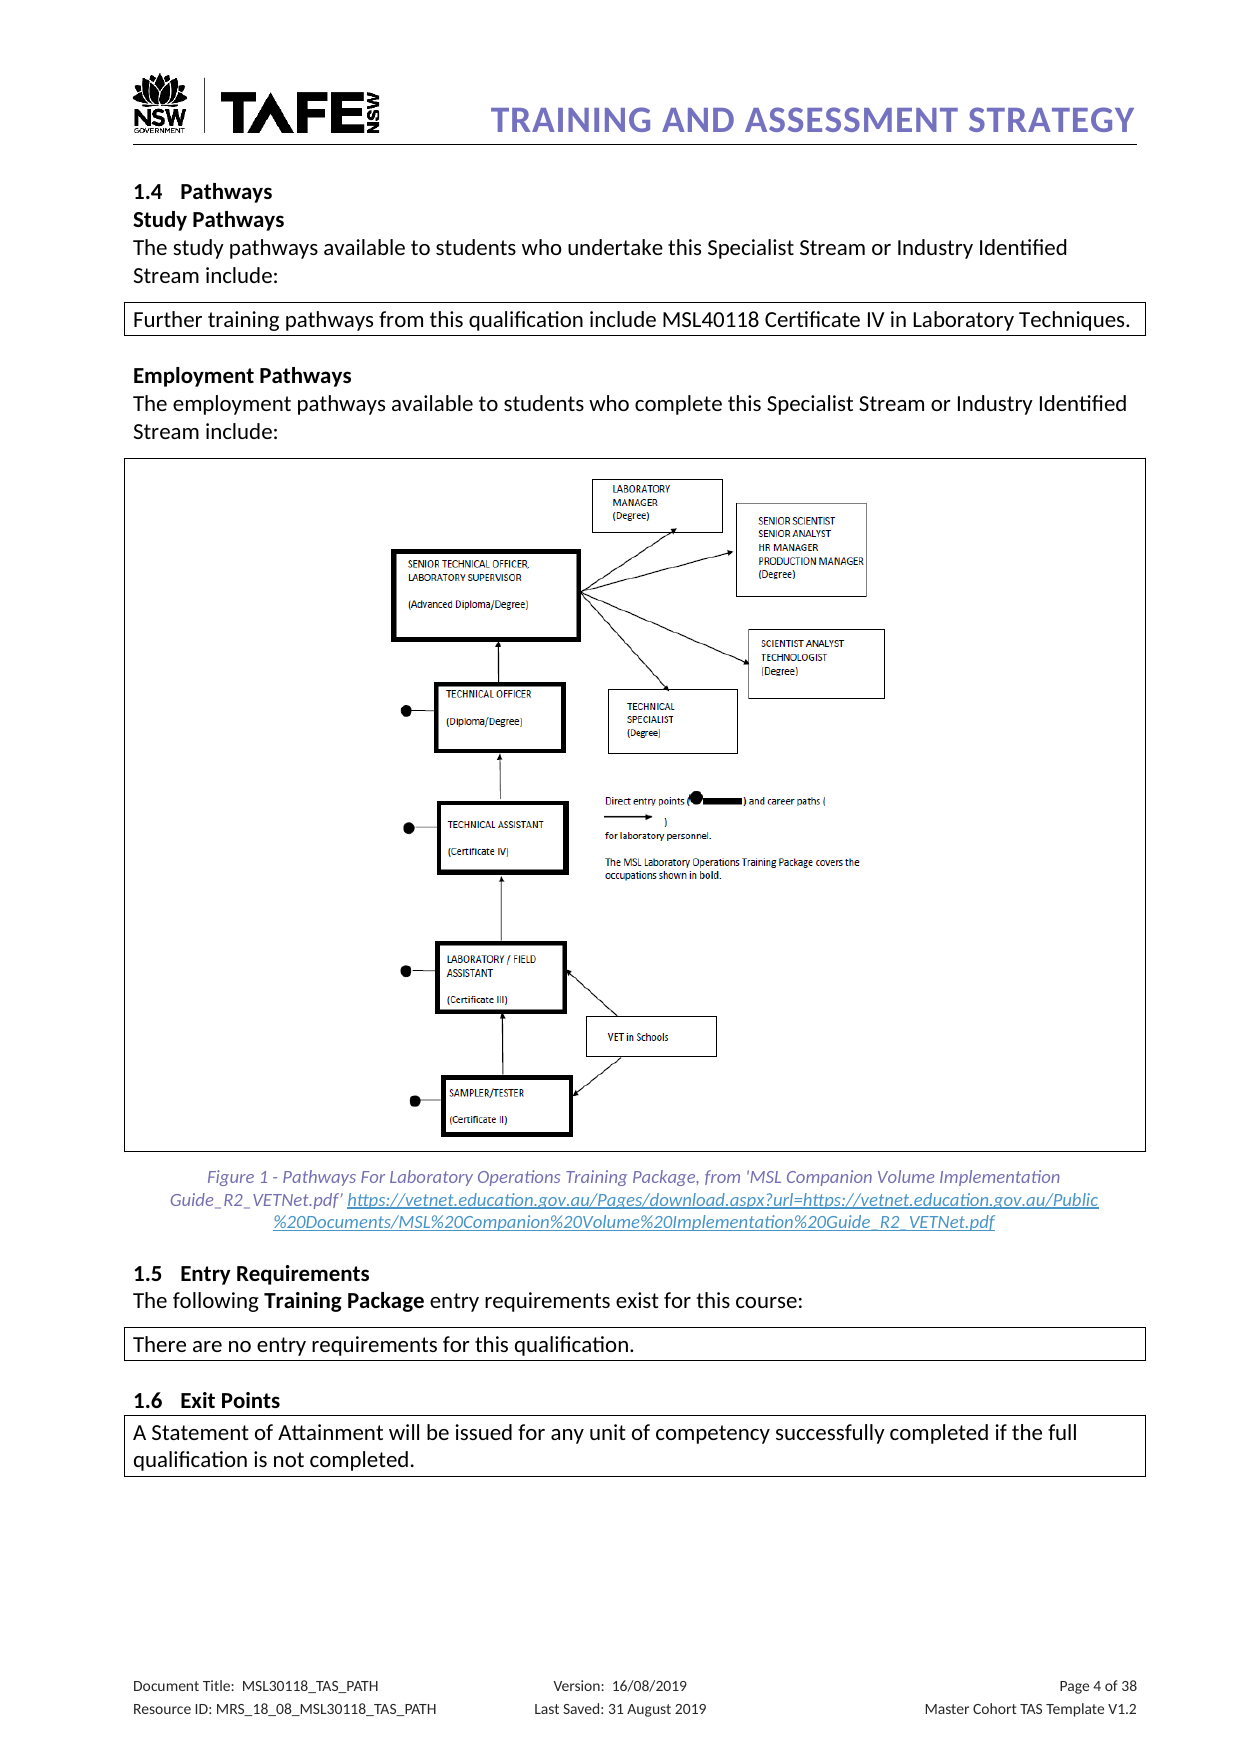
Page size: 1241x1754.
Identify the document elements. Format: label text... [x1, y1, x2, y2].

subtitle 1.5 Entry Requirements [133, 1259, 1137, 1287]
text The employment pathways available to students who complete this Specialist Stream or Industry Identified Stream include: [133, 389, 1137, 445]
subtitle 1.4 Pathways [133, 177, 1137, 205]
text Study Pathways [133, 205, 1137, 233]
text Further training pathways from this qualification include MSL40118 Certificate IV in Laboratory Techniques. [125, 303, 1145, 335]
text The following Training Package entry requirements exist for this course: [133, 1287, 1137, 1315]
text The study pathways available to students who undertake this Specialist Stream or Industry Identified Stream include: [133, 233, 1137, 289]
picture [132, 73, 380, 133]
text There are no entry requirements for this qualification. [125, 1328, 1145, 1360]
text Employment Pathways [133, 361, 1137, 389]
text A Statement of Attainment will be issued for any unit of competency successfully completed if the full qualification is not completed. [125, 1416, 1145, 1476]
picture [376, 460, 894, 1150]
subtitle 1.6 Exit Points [133, 1386, 1137, 1414]
text Figure 1 - Pathways For Laboratory Operations Training Package, from 'MSL Companion Volume Implementation Guide_R2_VETNet.pdf’ https://vetnet.education.gov.au/Pages/download.aspx?url=https://vetnet.education.gov.au/Public%20Documents/MSL%20Companion%20Volume%20Implementation%20Guide_R2_VETNet.pdf [133, 1165, 1137, 1234]
